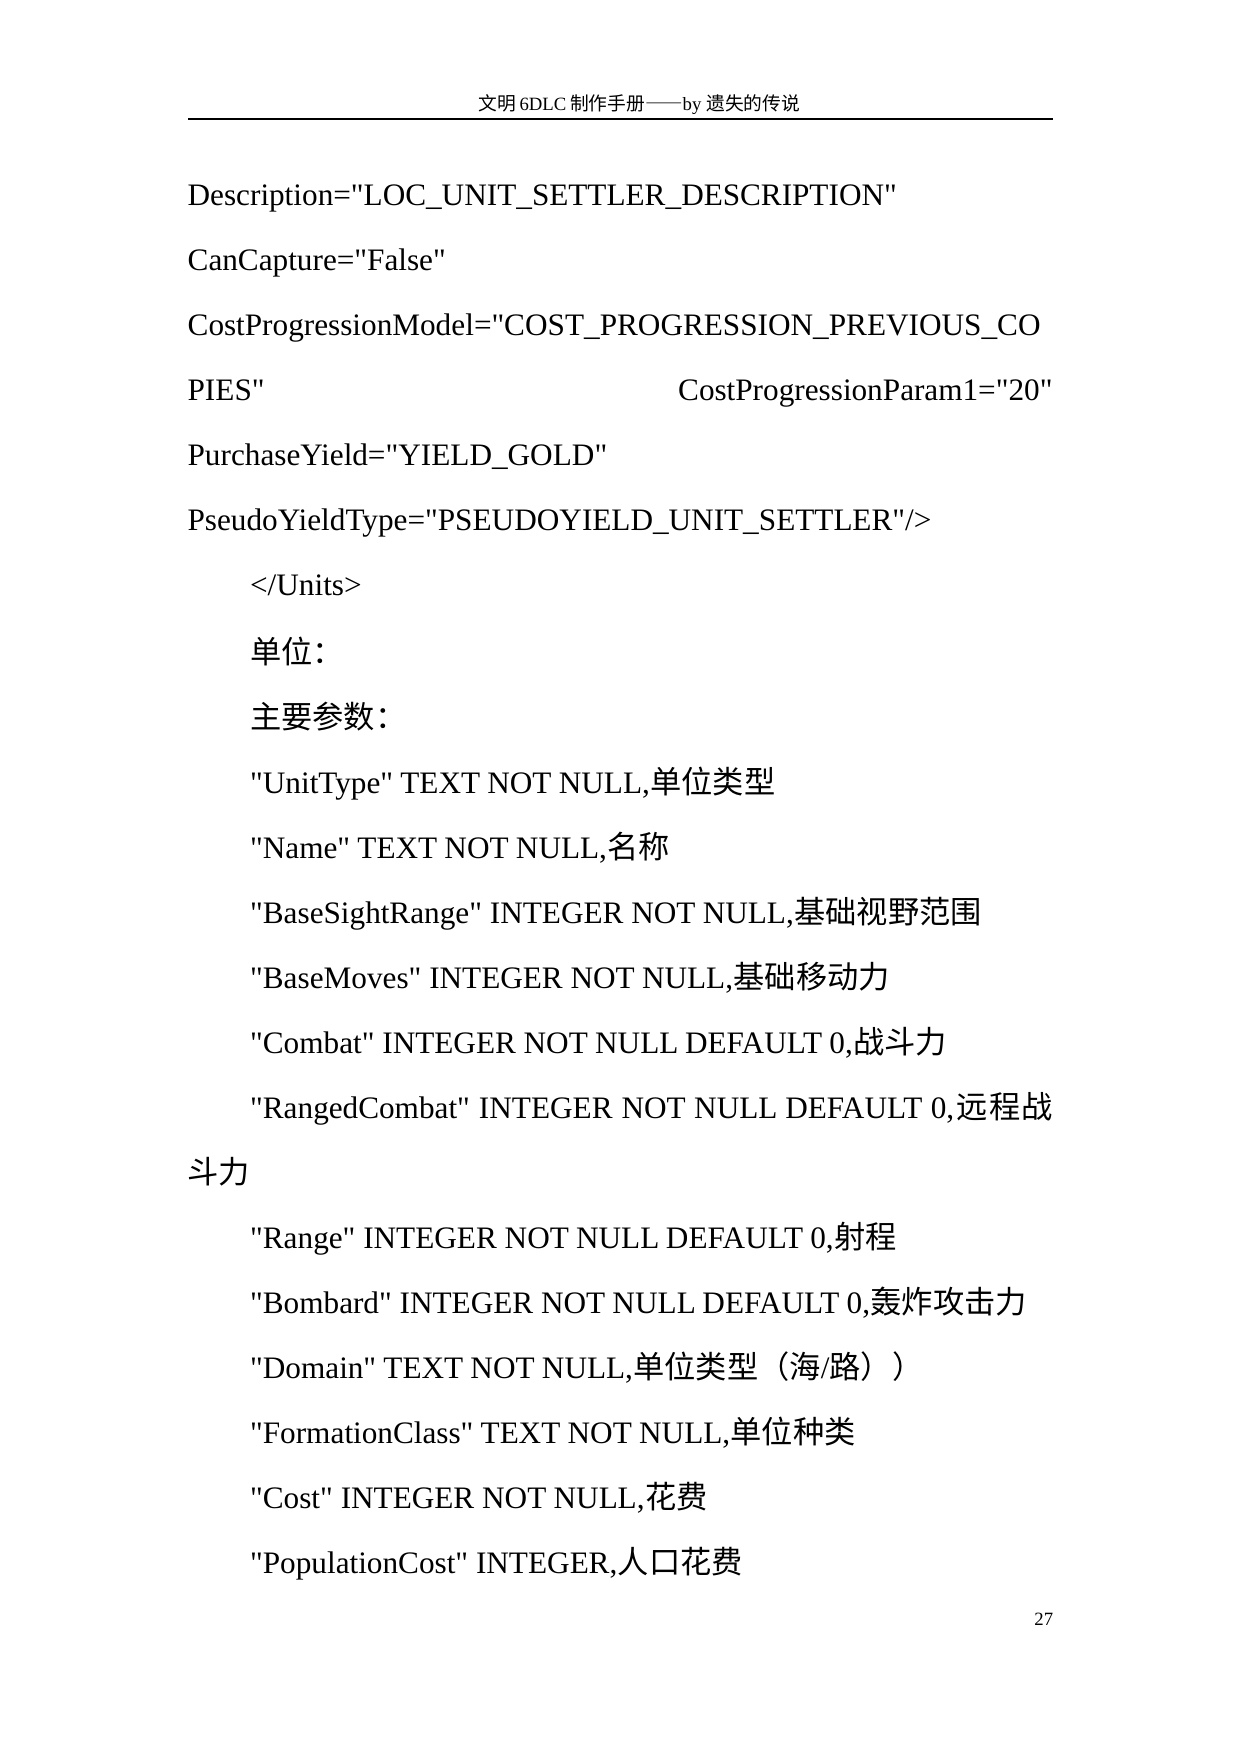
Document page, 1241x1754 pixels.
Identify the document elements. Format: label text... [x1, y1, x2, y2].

text "Name" TEXT NOT NULL,名称 [187, 812, 1053, 877]
text "Domain" TEXT NOT NULL,单位类型（海/路）） [187, 1332, 1053, 1397]
text "Cost" INTEGER NOT NULL,花费 [187, 1462, 1053, 1527]
text "PopulationCost" INTEGER,人口花费 [187, 1527, 1053, 1592]
text </Units> [187, 552, 1053, 617]
text "Combat" INTEGER NOT NULL DEFAULT 0,战斗力 [187, 1007, 1053, 1072]
text "BaseSightRange" INTEGER NOT NULL,基础视野范围 [187, 877, 1053, 942]
text "BaseMoves" INTEGER NOT NULL,基础移动力 [187, 942, 1053, 1007]
text "UnitType" TEXT NOT NULL,单位类型 [187, 747, 1053, 812]
text "Range" INTEGER NOT NULL DEFAULT 0,射程 [187, 1202, 1053, 1267]
text 主要参数： [187, 682, 1053, 747]
text "Bombard" INTEGER NOT NULL DEFAULT 0,轰炸攻击力 [187, 1267, 1053, 1332]
text 单位： [187, 617, 1053, 682]
text "FormationClass" TEXT NOT NULL,单位种类 [187, 1397, 1053, 1462]
text "RangedCombat" INTEGER NOT NULL DEFAULT 0,远程战斗力 [187, 1072, 1053, 1202]
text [187, 162, 1053, 552]
